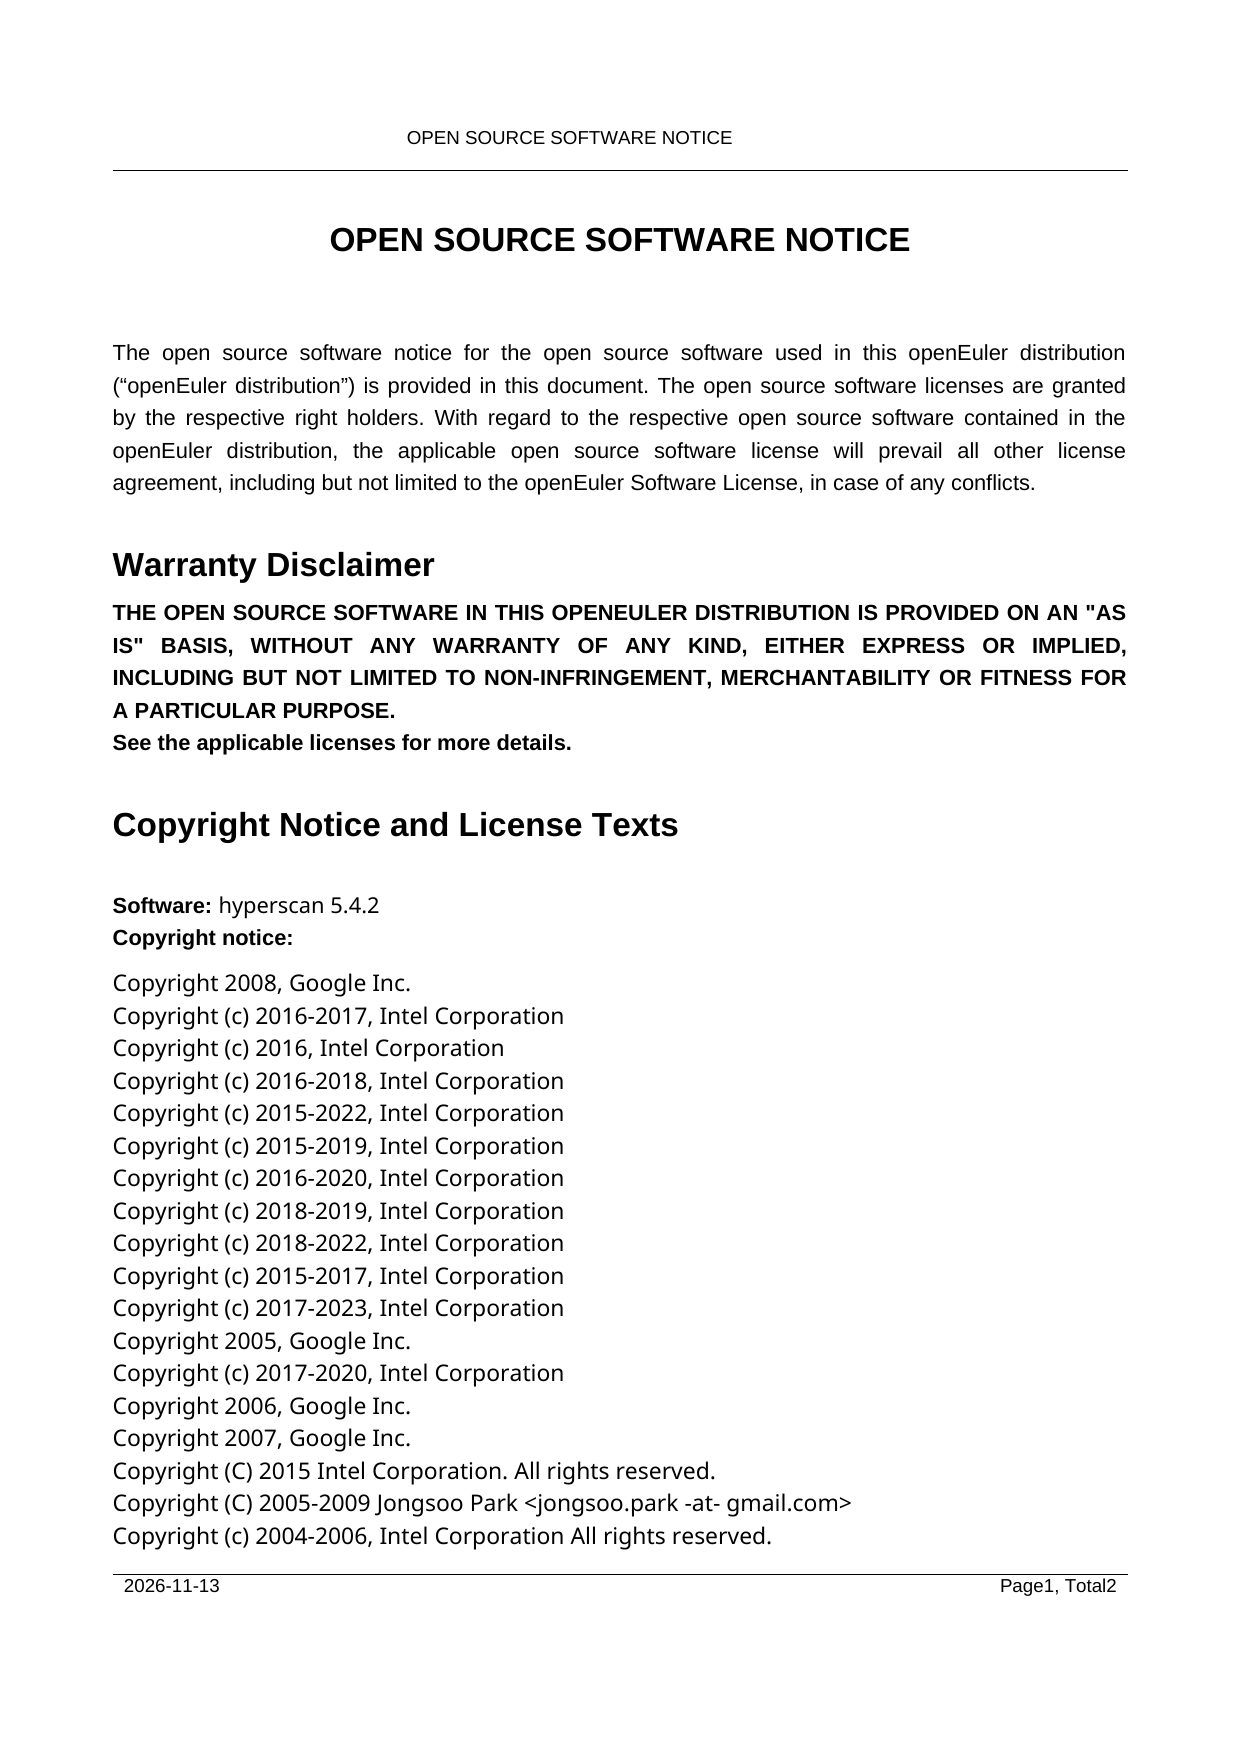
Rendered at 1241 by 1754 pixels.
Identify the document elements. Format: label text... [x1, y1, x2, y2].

text OPEN SOURCE SOFTWARE NOTICE [112, 206, 1128, 271]
text Copyright Notice and License Texts [112, 791, 1128, 856]
text Copyright notice: [112, 921, 1128, 954]
text THE OPEN SOURCE SOFTWARE IN THIS OPENEULER DISTRIBUTION IS PROVIDED ON AN "AS IS" BASIS, WITHOUT ANY WARRANTY OF ANY KIND, EITHER EXPRESS OR IMPLIED, INCLUDING BUT NOT LIMITED TO NON-INFRINGEMENT, MERCHANTABILITY OR FITNESS FOR A PARTICULAR PURPOSE. See the applicable licenses for more details. [112, 596, 1128, 759]
text The open source software notice for the open source software used in this openEuler distribution (“openEuler distribution”) is provided in this document. The open source software licenses are granted by the respective right holders. With regard to the respective open source software contained in the openEuler distribution, the applicable open source software license will prevail all other license agreement, including but not limited to the openEuler Software License, in case of any conflicts. [112, 336, 1128, 499]
title Software: hyperscan 5.4.2 [112, 889, 1128, 921]
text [112, 966, 1128, 1551]
text Warranty Disclaimer [112, 531, 1128, 596]
